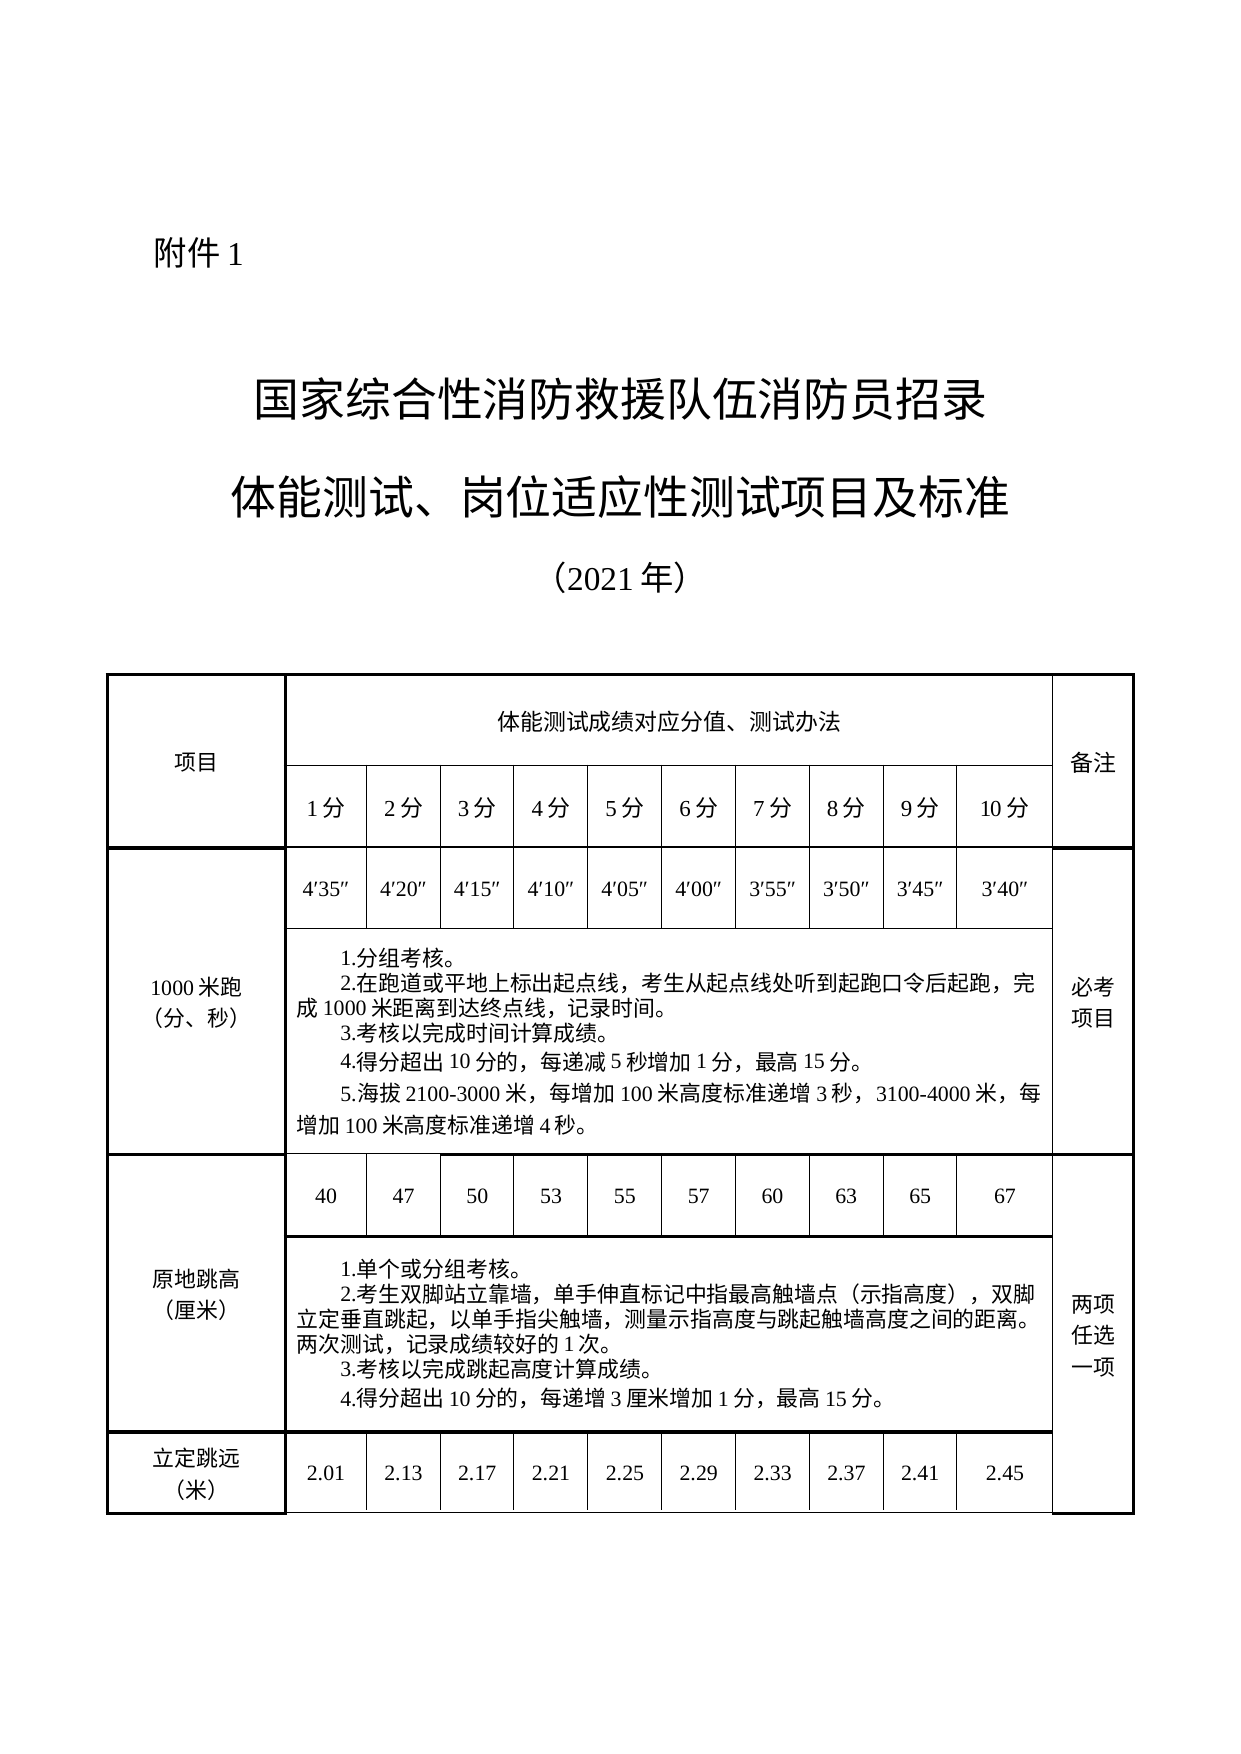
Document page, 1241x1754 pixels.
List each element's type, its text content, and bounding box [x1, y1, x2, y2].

table_cell 1分 [287, 766, 366, 846]
table_cell 10分 [957, 766, 1052, 846]
table_cell 40 [287, 1154, 366, 1235]
table_cell 3′55″ [736, 848, 809, 928]
table_cell 3′45″ [884, 848, 956, 928]
table_header 备注 [1053, 676, 1132, 846]
text （2021年） [153, 543, 1087, 608]
table_cell 两项任选一项 [1053, 1156, 1132, 1512]
table_cell 2.33 [736, 1434, 809, 1512]
table_cell 60 [736, 1156, 809, 1235]
table_cell 8分 [810, 766, 883, 846]
table_cell 2.13 [366, 1434, 440, 1512]
table_cell 2.01 [287, 1434, 366, 1512]
table_cell 3′40″ [957, 848, 1052, 928]
table_cell 1000米跑 （分、秒） [109, 850, 284, 1153]
table_cell 3′50″ [810, 848, 883, 928]
table_cell 4′00″ [662, 848, 735, 928]
table_cell 1.分组考核。 2.在跑道或平地上标出起点线，考生从起点线处听到起跑口令后起跑，完成1000米距离到达终点线，记录时间。 3.考核以完成时间计算成绩。 4.得分超出10分的，每递减5秒增加1分，最高15分。 5.海拔2100-3000米，每增加100米高度标准递增3秒，3100-4000米，每增加100米高度标准递增4秒。 [287, 929, 1052, 1153]
text 国家综合性消防救援队伍消防员招录 [153, 348, 1087, 446]
table_cell 4′15″ [441, 848, 513, 928]
table_cell 4′20″ [367, 848, 440, 928]
table_cell 4′35″ [287, 848, 366, 928]
table_cell 2.17 [440, 1434, 514, 1512]
table_header 项目 [109, 676, 284, 846]
table_cell 原地跳高 （厘米） [109, 1156, 284, 1430]
table_cell 2.45 [957, 1434, 1052, 1512]
table_cell 3分 [441, 766, 513, 846]
table_cell 7分 [736, 766, 809, 846]
table_cell 2分 [367, 766, 440, 846]
table_cell 5分 [588, 766, 661, 846]
table_cell 2.29 [662, 1434, 736, 1512]
table_cell 47 [367, 1154, 440, 1235]
table_cell 立定跳远 （米） [109, 1434, 284, 1512]
table_cell 55 [588, 1156, 661, 1235]
table_cell 50 [441, 1156, 513, 1235]
table_cell 2.41 [883, 1434, 957, 1512]
table_cell 53 [514, 1156, 587, 1235]
table_cell 6分 [662, 766, 735, 846]
table_cell 1.单个或分组考核。 2.考生双脚站立靠墙，单手伸直标记中指最高触墙点（示指高度），双脚立定垂直跳起，以单手指尖触墙，测量示指高度与跳起触墙高度之间的距离。两次测试，记录成绩较好的1次。 3.考核以完成跳起高度计算成绩。 4.得分超出10分的，每递增3厘米增加1分，最高15分。 [287, 1238, 1052, 1430]
table_cell 4′10″ [514, 848, 587, 928]
table_cell 2.21 [514, 1434, 588, 1512]
table_cell 2.37 [809, 1434, 883, 1512]
table_cell 67 [957, 1156, 1052, 1235]
table_cell 57 [662, 1156, 735, 1235]
text 附件1 [153, 218, 1087, 283]
table_cell 4分 [514, 766, 587, 846]
table_header 体能测试成绩对应分值、测试办法 [287, 676, 1052, 764]
table_cell 必考项目 [1053, 850, 1132, 1153]
table_cell 65 [884, 1156, 956, 1235]
table_cell 63 [810, 1156, 883, 1235]
table_cell 9分 [884, 766, 956, 846]
table_cell 4′05″ [588, 848, 661, 928]
text 体能测试、岗位适应性测试项目及标准 [153, 446, 1087, 543]
table_cell 2.25 [588, 1434, 662, 1512]
